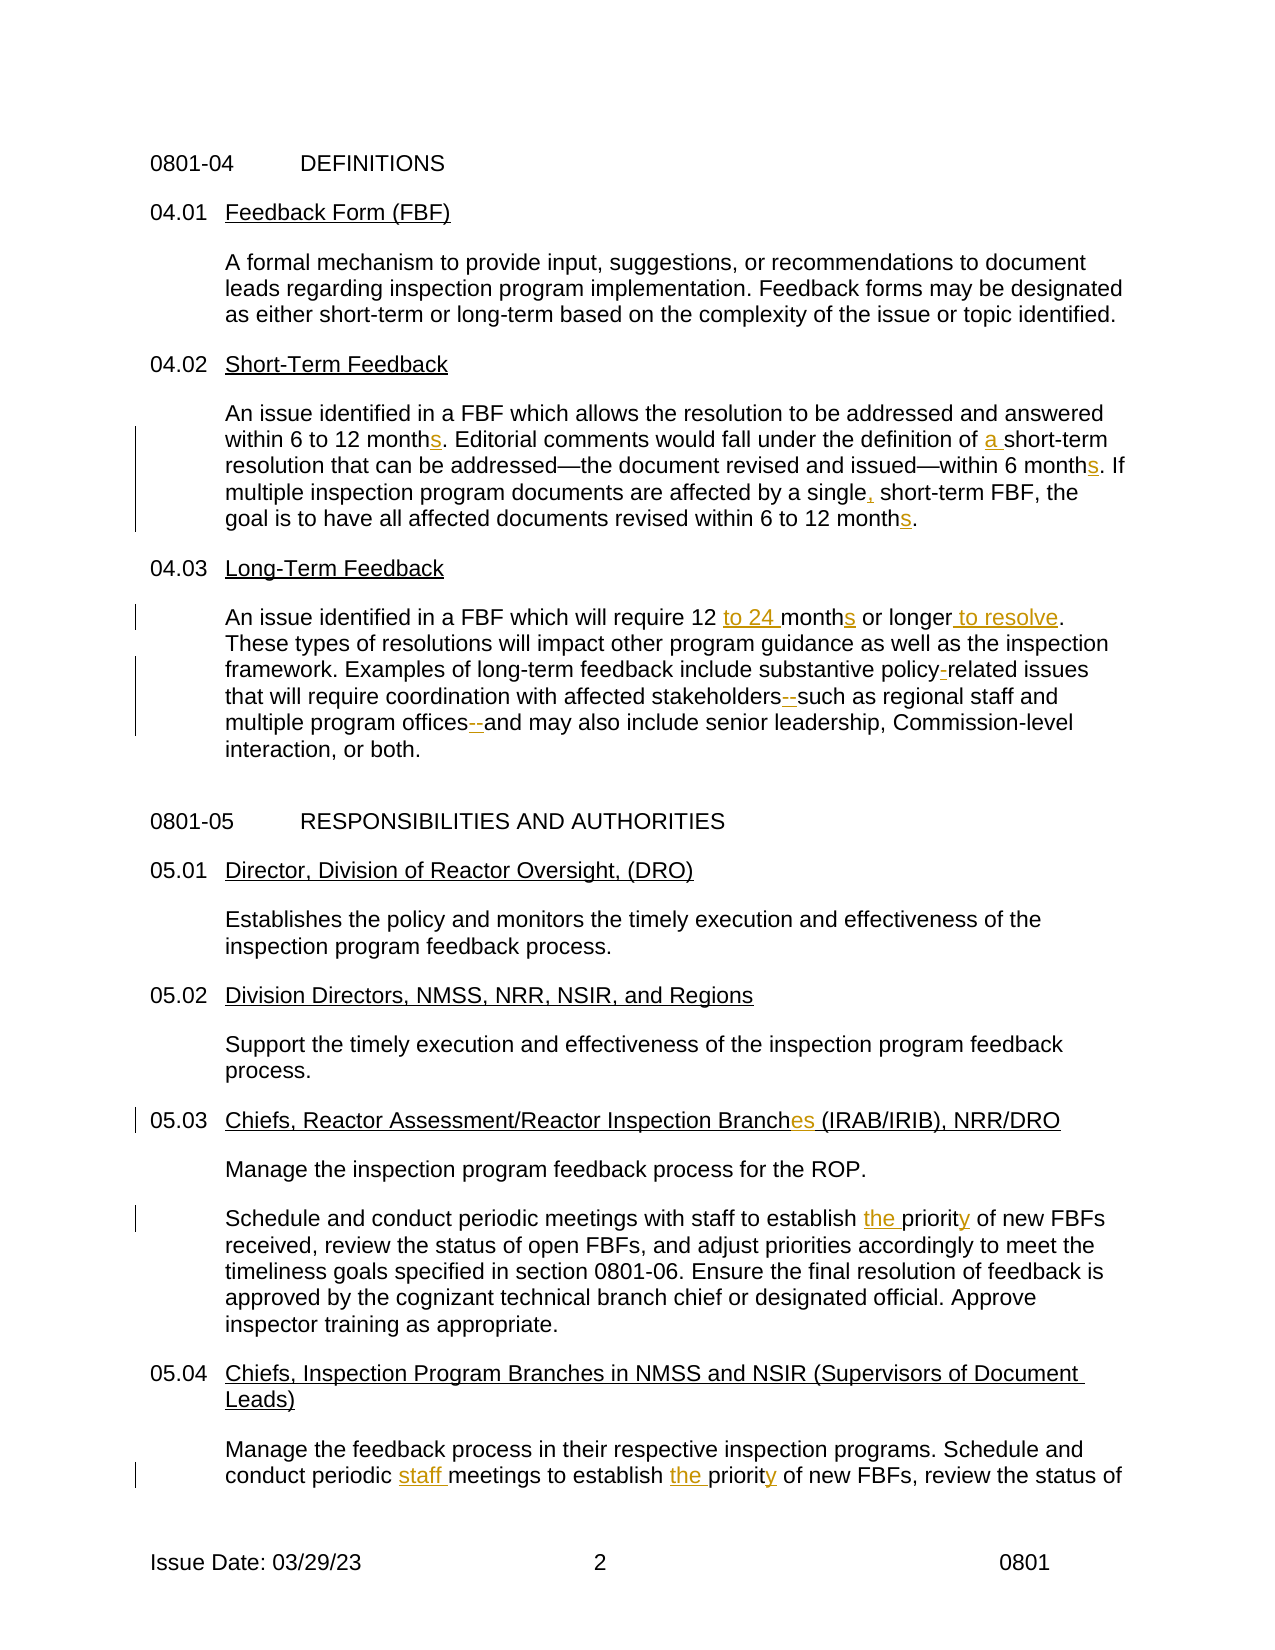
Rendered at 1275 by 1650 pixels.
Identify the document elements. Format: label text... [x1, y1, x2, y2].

subtitle 0801-04 DEFINITIONS [150, 150, 1125, 176]
text Manage the inspection program feedback process for the ROP. [225, 1156, 1125, 1182]
subtitle 05.01 Director, Division of Reactor Oversight, (DRO) [150, 857, 1125, 883]
text An issue identified in a FBF which allows the resolution to be addressed and answered within 6 to 12 month. Editorial comments would fall under the definition of short-term resolution that can be addressed—the document revised and issued—within 6 month. If multiple inspection program documents are affected by a single short-term FBF, the goal is to have all affected documents revised within 6 to 12 month. [225, 400, 1125, 532]
text Support the timely execution and effectiveness of the inspection program feedback process. [225, 1031, 1125, 1084]
text An issue identified in a FBF which will require 12 month or longer. These types of resolutions will impact other program guidance as well as the inspection framework. Examples of long-term feedback include substantive policyrelated issues that will require coordination with affected stakeholderssuch as regional staff and multiple program officesand may also include senior leadership, Commission-level interaction, or both. [225, 604, 1125, 762]
subtitle 05.02 Division Directors, NMSS, NRR, NSIR, and Regions [150, 982, 1125, 1008]
subtitle 0801-05 RESPONSIBILITIES AND AUTHORITIES [150, 808, 1125, 834]
subtitle 04.01 Feedback Form (FBF) [150, 199, 1125, 226]
subtitle 05.03 Chiefs, Reactor Assessment/Reactor Inspection Branch (IRAB/IRIB), NRR/DRO [150, 1107, 1125, 1133]
subtitle 04.03 Long-Term Feedback [150, 554, 1125, 581]
text Establishes the policy and monitors the timely execution and effectiveness of the inspection program feedback process. [225, 906, 1125, 959]
text Schedule and conduct periodic meetings with staff to establish priorit of new FBFs received, review the status of open FBFs, and adjust priorities accordingly to meet the timeliness goals specified in section 0801-06. Ensure the final resolution of feedback is approved by the cognizant technical branch chief or designated official. Approve inspector training as appropriate. [225, 1205, 1125, 1337]
text A formal mechanism to provide input, suggestions, or recommendations to document leads regarding inspection program implementation. Feedback forms may be designated as either short-term or long-term based on the complexity of the issue or topic identified. [225, 248, 1125, 328]
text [225, 1436, 1125, 1488]
subtitle 05.04 Chiefs, Inspection Program Branches in NMSS and NSIR (Supervisors of Document Leads) [150, 1360, 1125, 1413]
subtitle 04.02 Short-Term Feedback [150, 351, 1125, 377]
